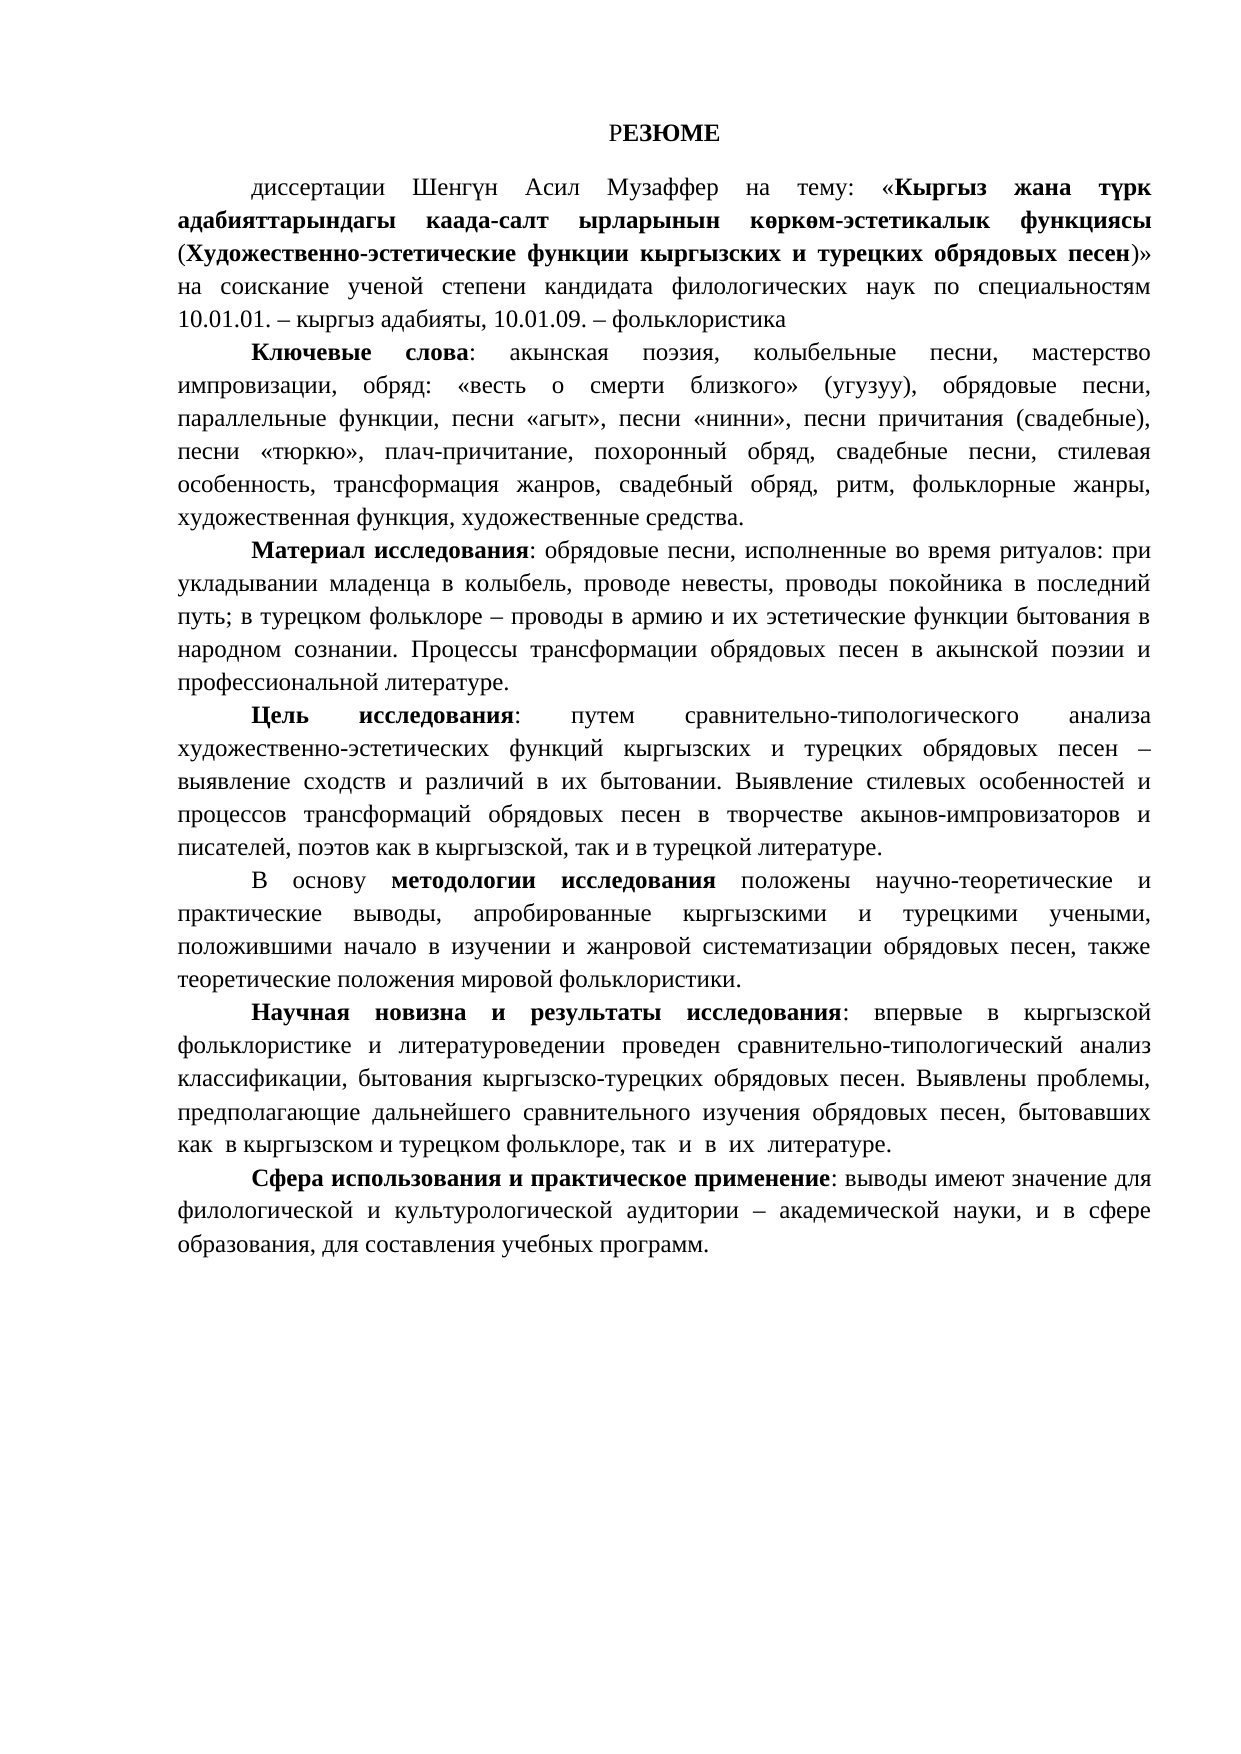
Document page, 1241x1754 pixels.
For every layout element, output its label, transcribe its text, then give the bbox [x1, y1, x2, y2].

text Научная новизна и результаты исследования: впервые в кыргызской фольклористике и литературоведении проведен сравнительно-типологический анализ классификации, бытования кыргызско-турецких обрядовых песен. Выявлены проблемы, предполагающие дальнейшего сравнительного изучения обрядовых песен, бытовавших как в кыргызском и турецком фольклоре, так и в их литературе. [177, 997, 1152, 1158]
text РЕЗЮМЕ [177, 118, 1152, 147]
text Ключевые слова: акынская поэзия, колыбельные песни, мастерство импровизации, обряд: «весть о смерти близкого» (угузуу), обрядовые песни, параллельные функции, песни «агыт», песни «нинни», песни причитания (свадебные), песни «тюркю», плач-причитание, похоронный обряд, свадебные песни, стилевая особенность, трансформация жанров, свадебный обряд, ритм, фольклорные жанры, художественная функция, художественные средства. [177, 337, 1152, 531]
text В основу методологии исследования положены научно-теоретические и практические выводы, апробированные кыргызскими и турецкими учеными, положившими начало в изучении и жанровой систематизации обрядовых песен, также теоретические положения мировой фольклористики. [177, 865, 1152, 993]
text Цель исследования: путем сравнительно-типологического анализа художественно-эстетических функций кыргызских и турецких обрядовых песен – выявление сходств и различий в их бытовании. Выявление стилевых особенностей и процессов трансформаций обрядовых песен в творчестве акынов-импровизаторов и писателей, поэтов как в кыргызской, так и в турецкой литературе. [177, 700, 1152, 861]
text диссертации Шенгүн Асил Музаффер на тему: «Кыргыз жана түрк адабияттарындагы каада-салт ырларынын көркөм-эстетикалык функциясы (Художественно-эстетические функции кыргызских и турецких обрядовых песен)» на соискание ученой степени кандидата филологических наук по специальностям 10.01.01. – кыргыз адабияты, 10.01.09. – фольклористика [177, 172, 1152, 333]
text Сфера использования и практическое применение: выводы имеют значение для филологической и культурологической аудитории – академической науки, и в сфере образования, для составления учебных программ. [177, 1163, 1152, 1257]
text Материал исследования: обрядовые песни, исполненные во время ритуалов: при укладывании младенца в колыбель, проводе невесты, проводы покойника в последний путь; в турецком фольклоре – проводы в армию и их эстетические функции бытования в народном сознании. Процессы трансформации обрядовых песен в акынской поэзии и профессиональной литературе. [177, 535, 1152, 696]
